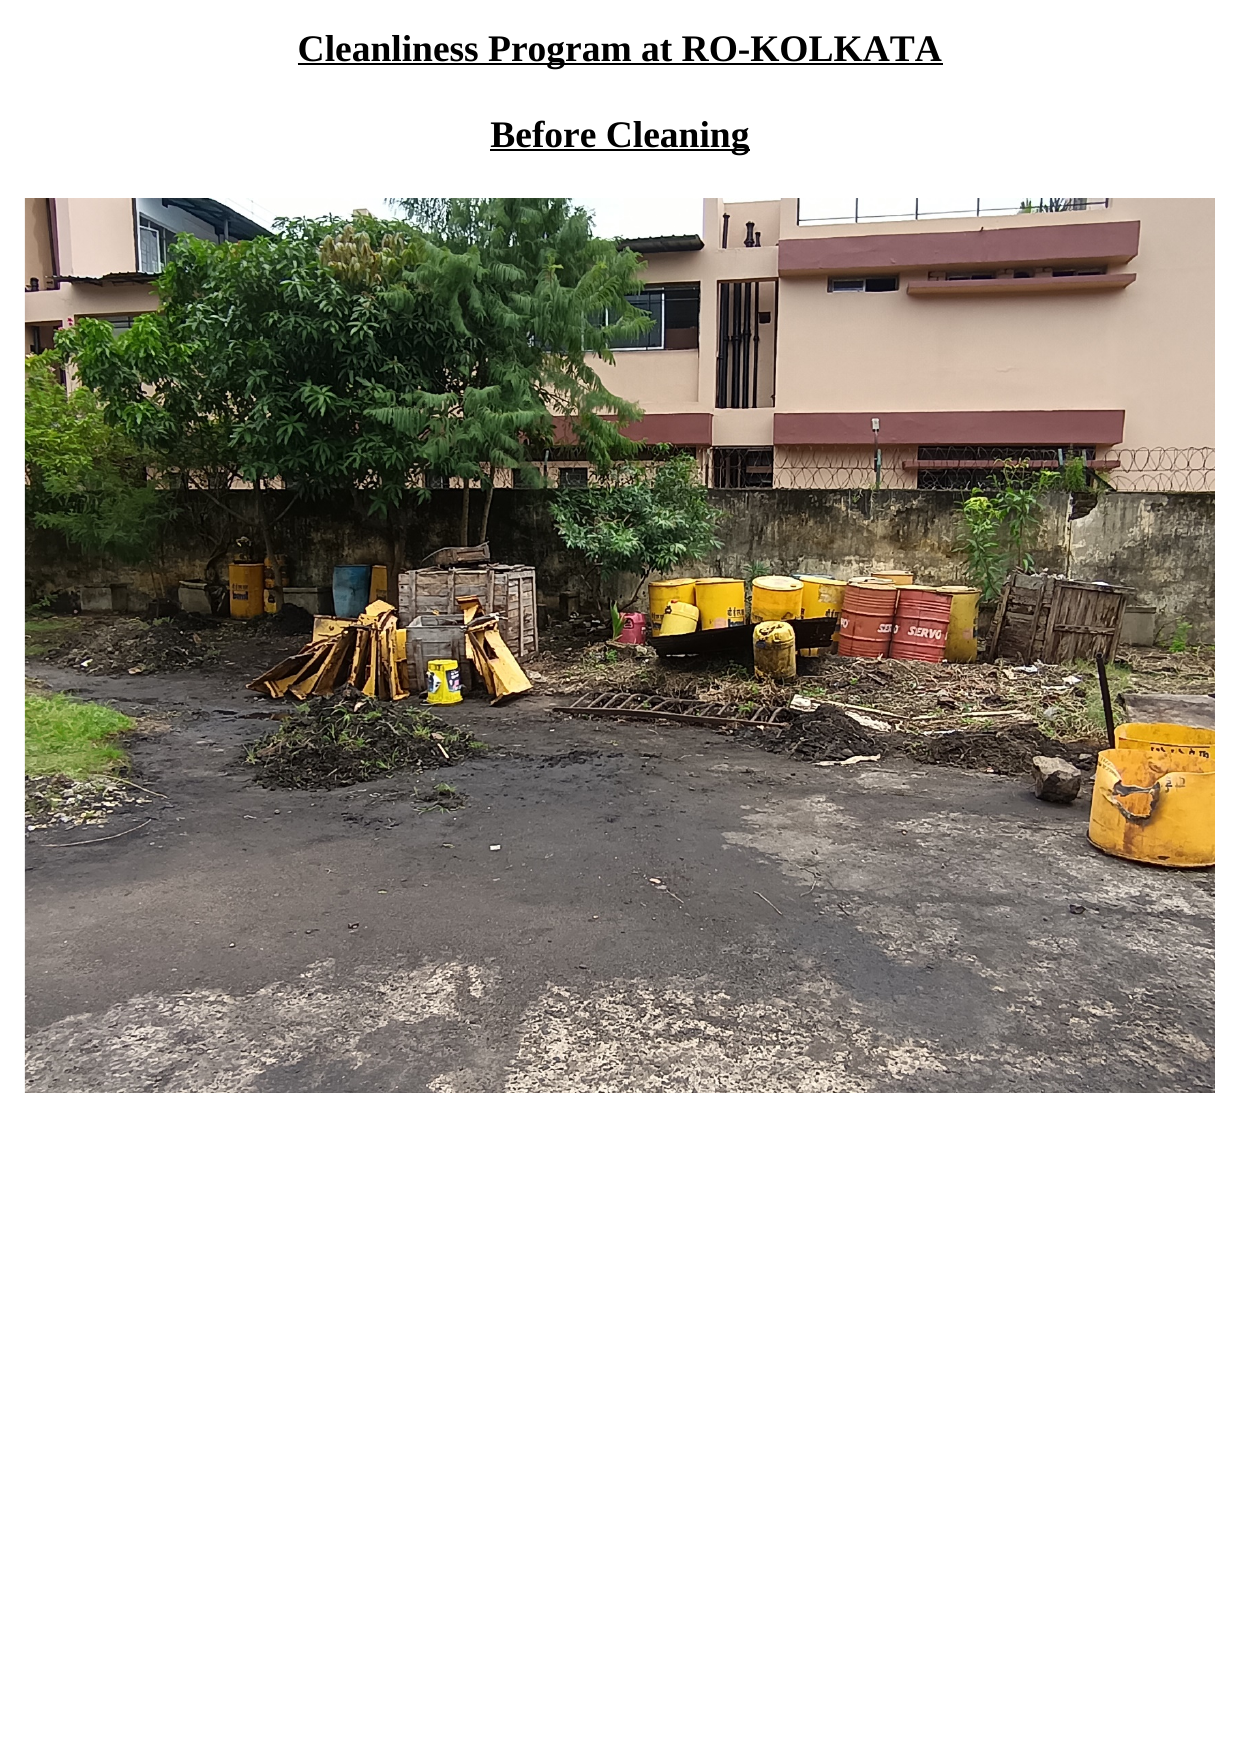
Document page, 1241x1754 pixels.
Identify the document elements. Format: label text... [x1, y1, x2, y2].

text Cleanliness Program at RO-KOLKATA [25, 26, 1215, 69]
text Before Cleaning [25, 112, 1215, 155]
picture [24, 198, 1215, 1093]
